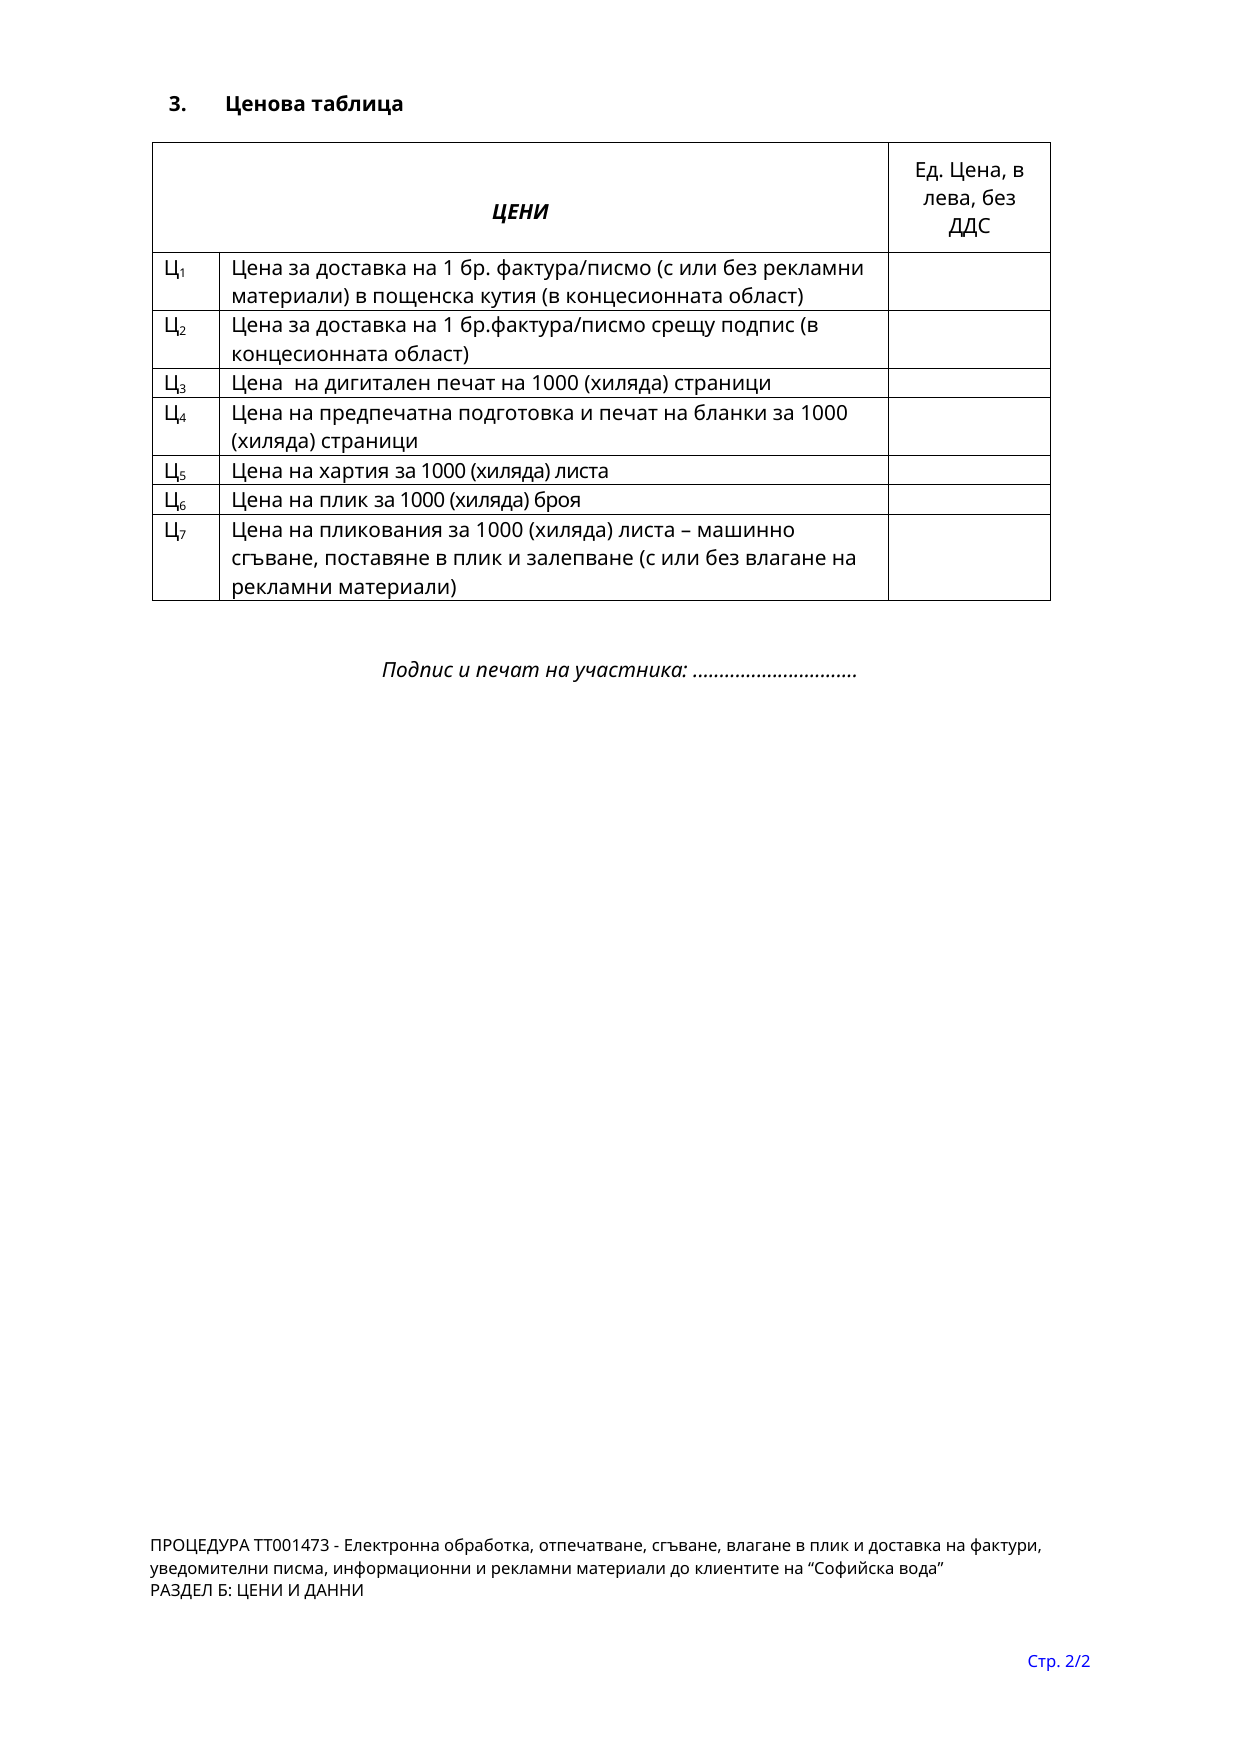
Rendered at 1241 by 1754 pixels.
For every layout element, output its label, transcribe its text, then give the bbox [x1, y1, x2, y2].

list Ценова таблица [169, 89, 1090, 117]
table_cell [889, 515, 1050, 600]
table_cell Ц3 [153, 369, 219, 397]
table_cell Ц6 [153, 485, 219, 514]
table_cell Ц5 [153, 456, 219, 484]
table_cell Цена на плик за 1000 (хиляда) броя [220, 485, 888, 514]
table_cell Цена на пликования за 1000 (хиляда) листа – машинно сгъване, поставяне в плик и залепване (с или без влагане на рекламни материали) [220, 515, 888, 600]
table_cell Ц4 [153, 398, 219, 455]
table_cell Ц1 [153, 253, 219, 309]
text Подпис и печат на участника: ............................... [150, 655, 1090, 683]
table_header ЦЕНИ [153, 143, 888, 252]
table_cell [889, 369, 1050, 397]
table_cell [889, 398, 1050, 455]
table_cell Ц2 [153, 311, 219, 367]
table_cell [889, 311, 1050, 367]
table_cell Цена за доставка на 1 бр.фактура/писмо срещу подпис (в концесионната област) [220, 311, 888, 367]
table_cell Цена на дигитален печат на 1000 (хиляда) страници [220, 369, 888, 397]
table_cell [889, 456, 1050, 484]
table_header Ед. Цена, в лева, без ДДС [889, 143, 1050, 252]
table_cell Цена на хартия за 1000 (хиляда) листа [220, 456, 888, 484]
table_cell [889, 253, 1050, 309]
table_cell Ц7 [153, 515, 219, 600]
table_cell Цена за доставка на 1 бр. фактурa/писмo (с или без рекламни материали) в пощенска кутия (в концесионната област) [220, 253, 888, 309]
table_cell Цена на предпечатна подготовка и печат на бланки за 1000 (хиляда) страници [220, 398, 888, 455]
table_cell [889, 485, 1050, 514]
